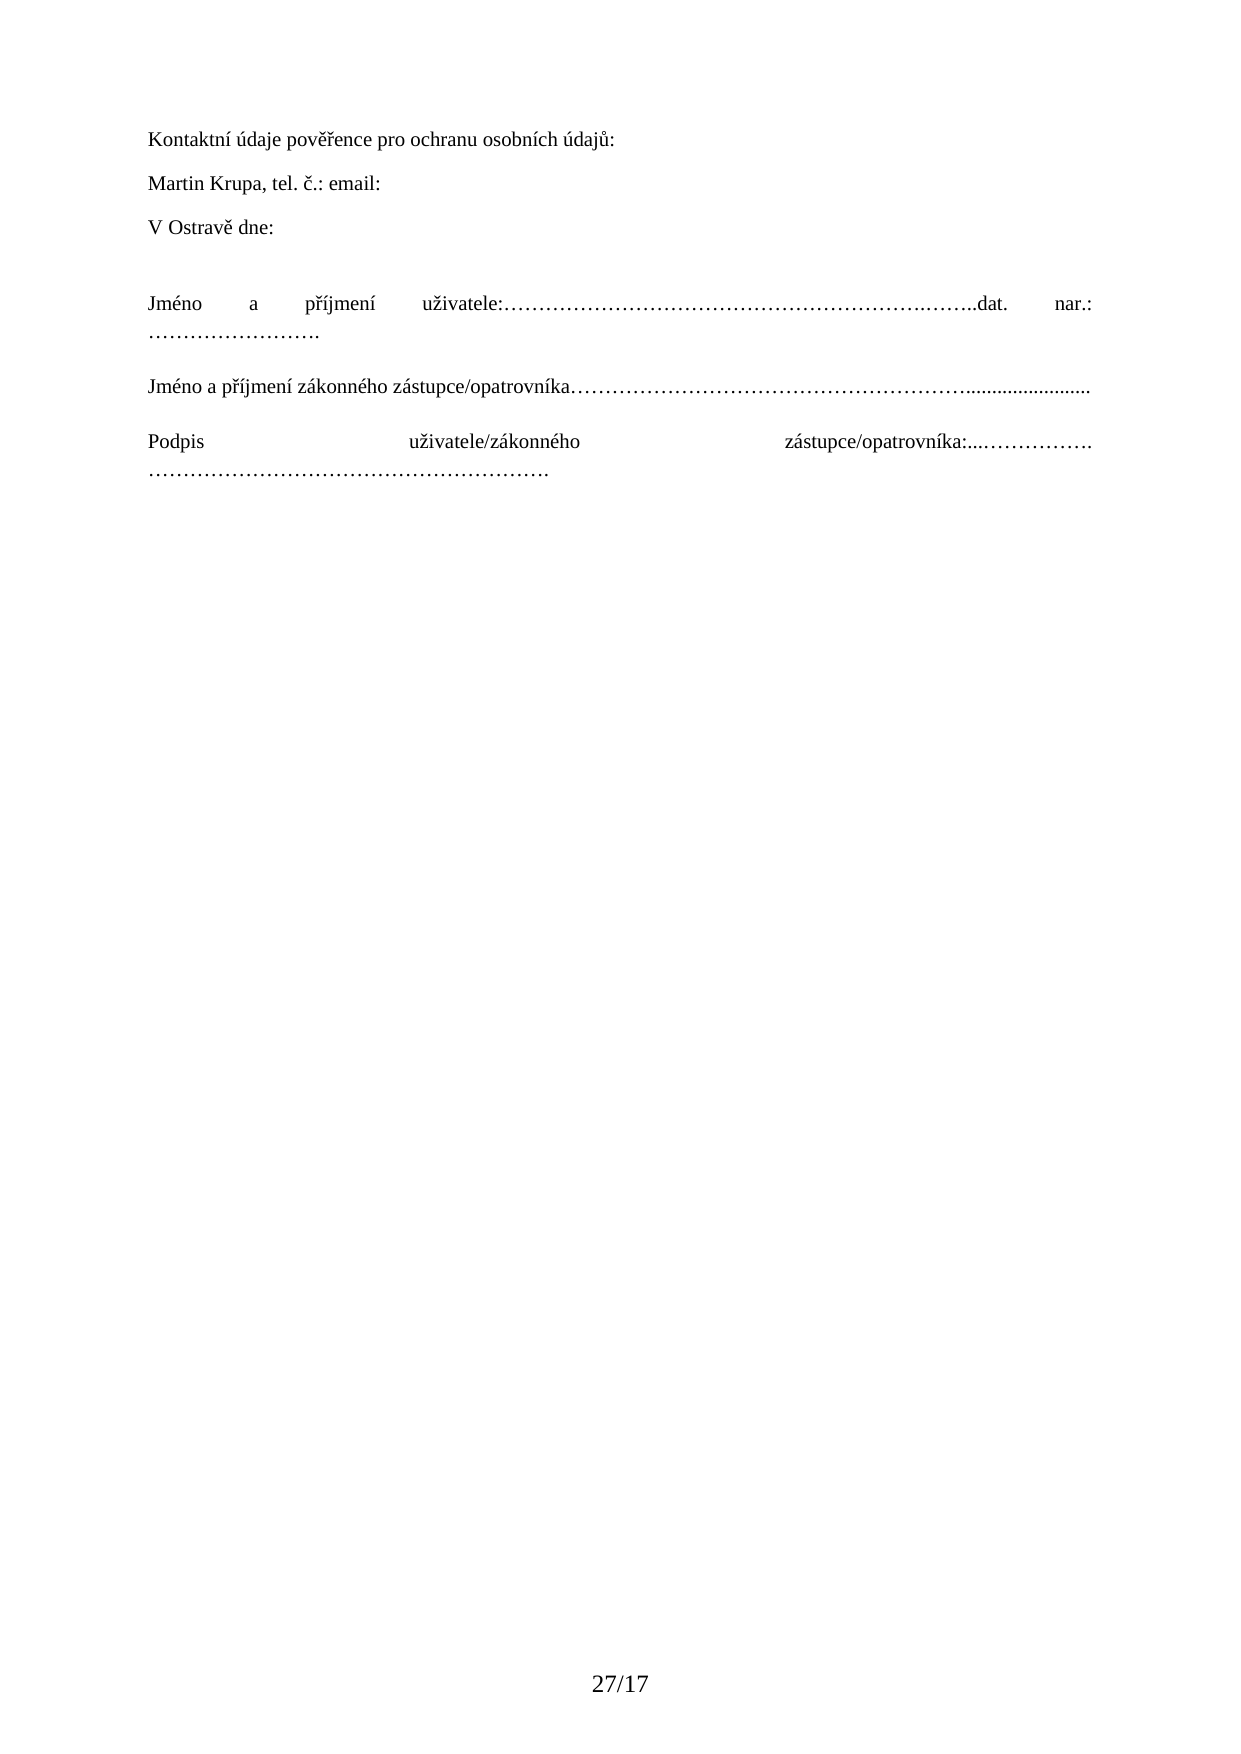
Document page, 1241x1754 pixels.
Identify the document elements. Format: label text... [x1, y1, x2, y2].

text Kontaktní údaje pověřence pro ochranu osobních údajů: [148, 127, 1092, 151]
text V Ostravě dne: [148, 215, 1092, 239]
text Jméno a příjmení uživatele:…………………………………………………….……..dat. nar.:……………………. [148, 291, 1092, 343]
text Podpis uživatele/zákonného zástupce/opatrovníka:...…………….…………………………………………………. [148, 429, 1092, 481]
text Martin Krupa, tel. č.: email: [148, 171, 1092, 195]
text Jméno a příjmení zákonného zástupce/opatrovníka…………………………………………………........................ [148, 374, 1092, 398]
